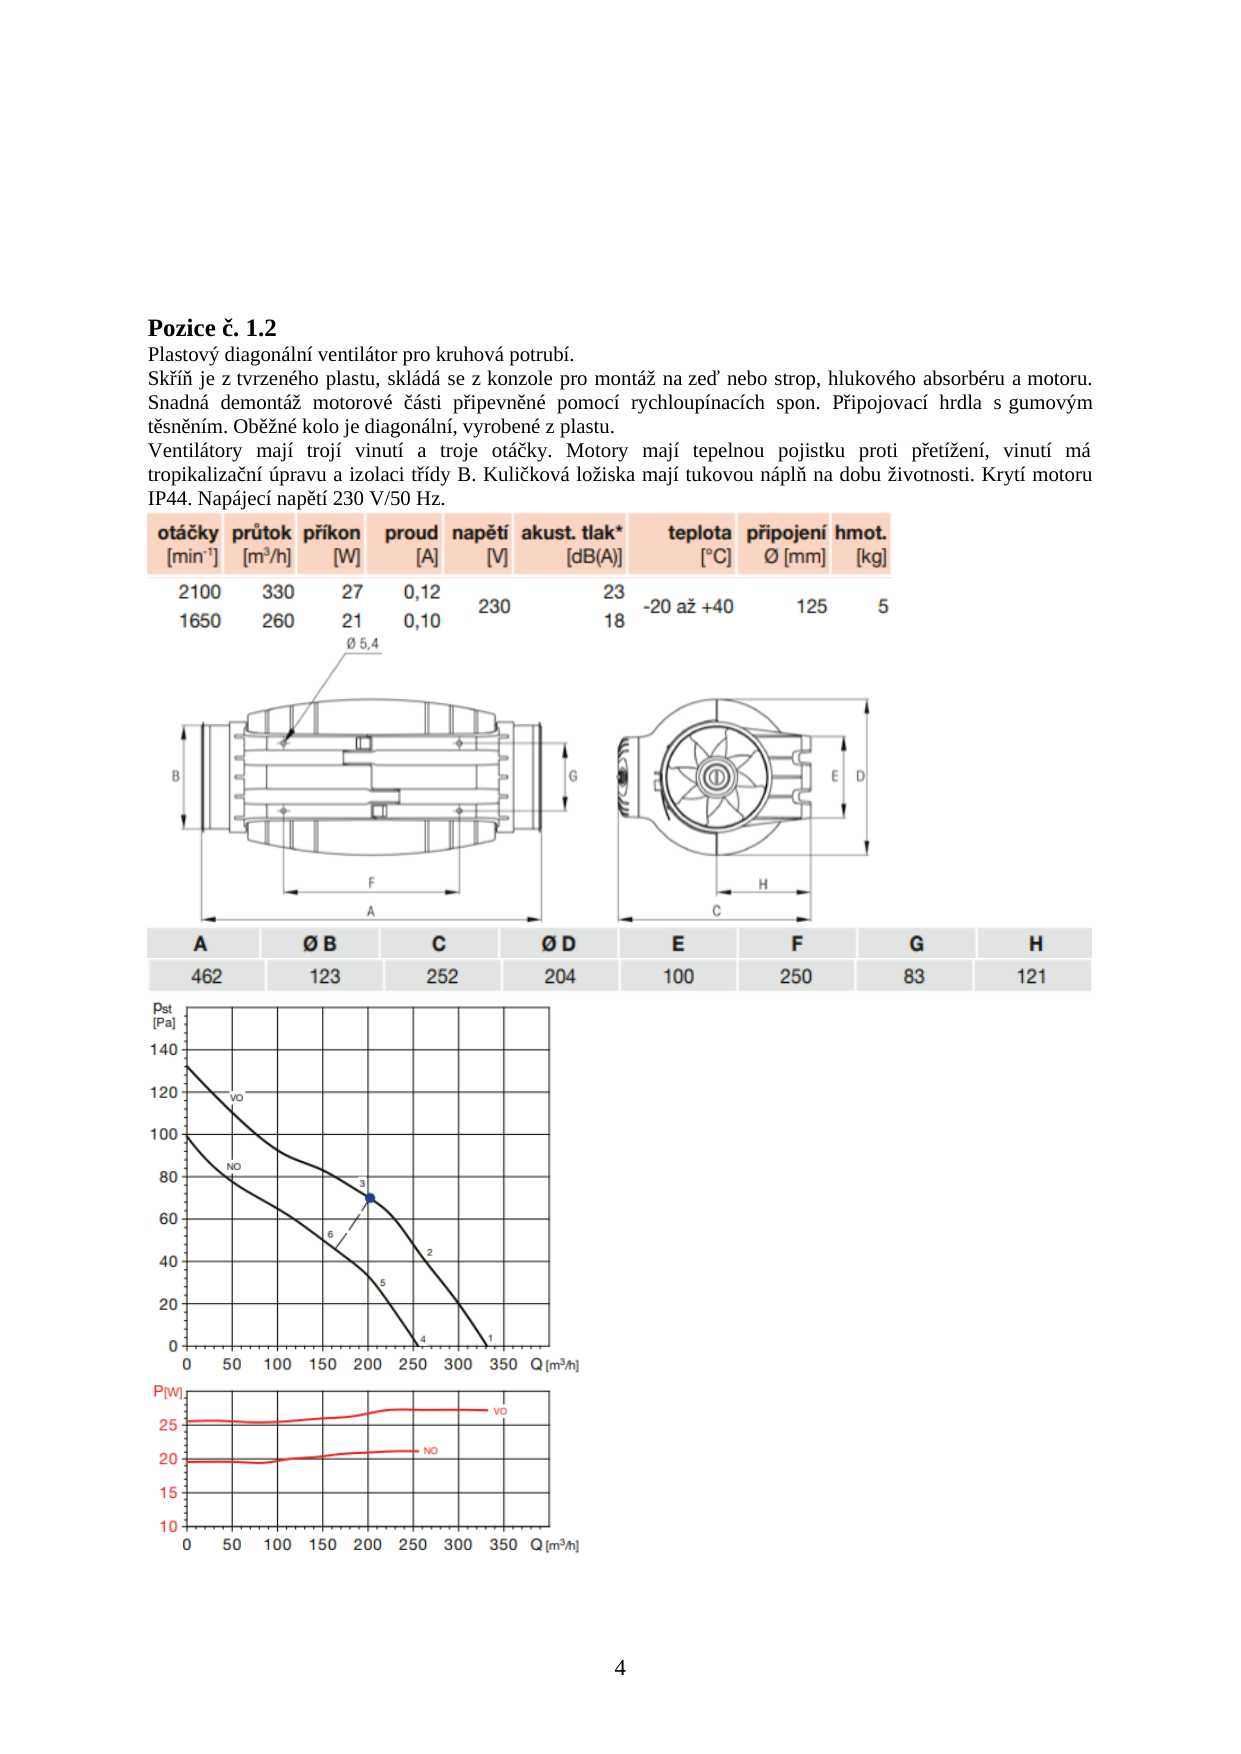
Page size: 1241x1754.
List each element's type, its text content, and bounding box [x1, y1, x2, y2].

text Pozice č. 1.2 [148, 313, 1093, 342]
text Ventilátory mají trojí vinutí a troje otáčky. Motory mají tepelnou pojistku proti přetížení, vinutí má tropikalizační úpravu a izolaci třídy B. Kuličková ložiska mají tukovou náplň na dobu životnosti. Krytí motoru IP44. Napájecí napětí 230 V/50 Hz. [148, 438, 1093, 510]
picture [147, 510, 1093, 1559]
text Plastový diagonální ventilátor pro kruhová potrubí. [148, 342, 1093, 366]
text Skříň je z tvrzeného plastu, skládá se z konzole pro montáž na zeď nebo strop, hlukového absorbéru a motoru. Snadná demontáž motorové části připevněné pomocí rychloupínacích spon. Připojovací hrdla s gumovým těsněním. Oběžné kolo je diagonální, vyrobené z plastu. [148, 366, 1093, 438]
